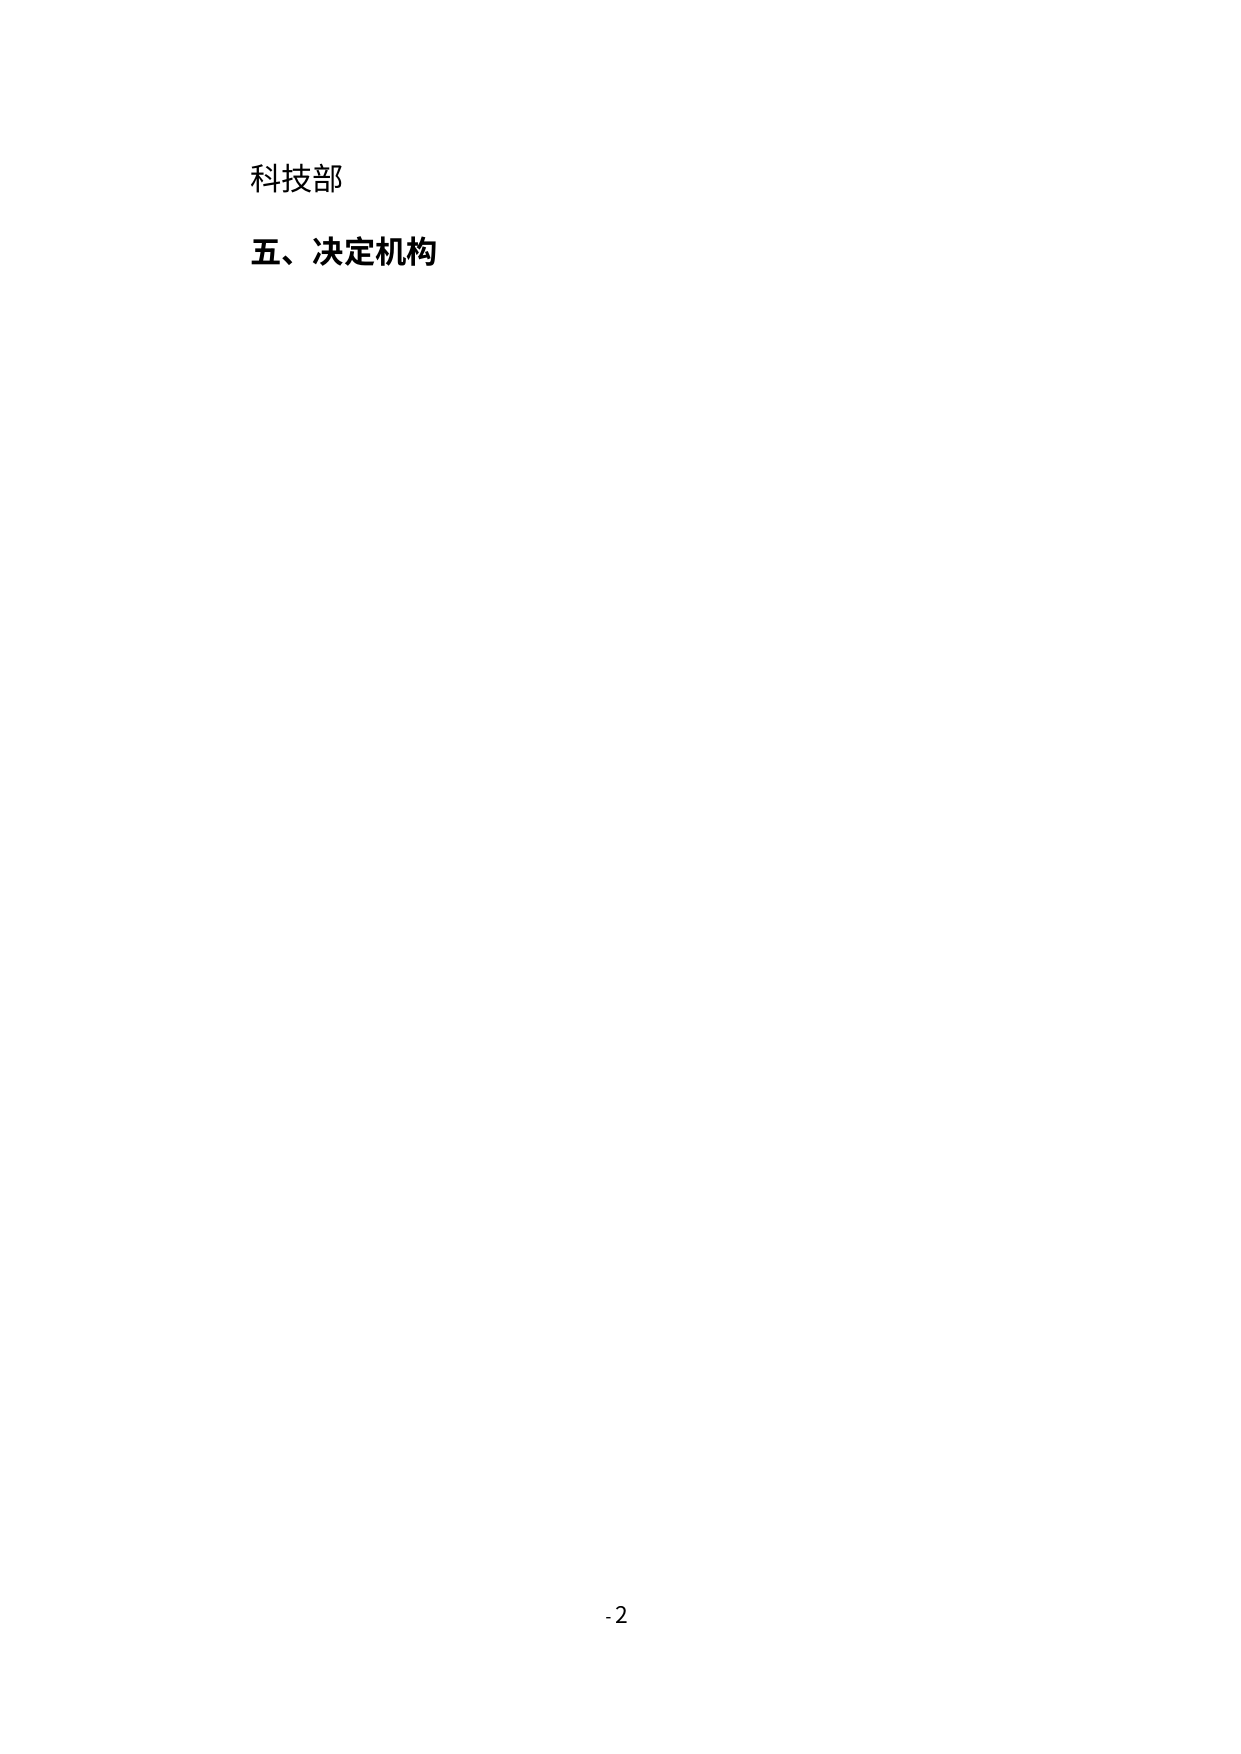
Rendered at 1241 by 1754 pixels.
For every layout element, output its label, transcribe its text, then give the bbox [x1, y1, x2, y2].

subtitle 五、决定机构 [250, 227, 1153, 272]
text 四、受理机构科技部 [250, 154, 439, 199]
